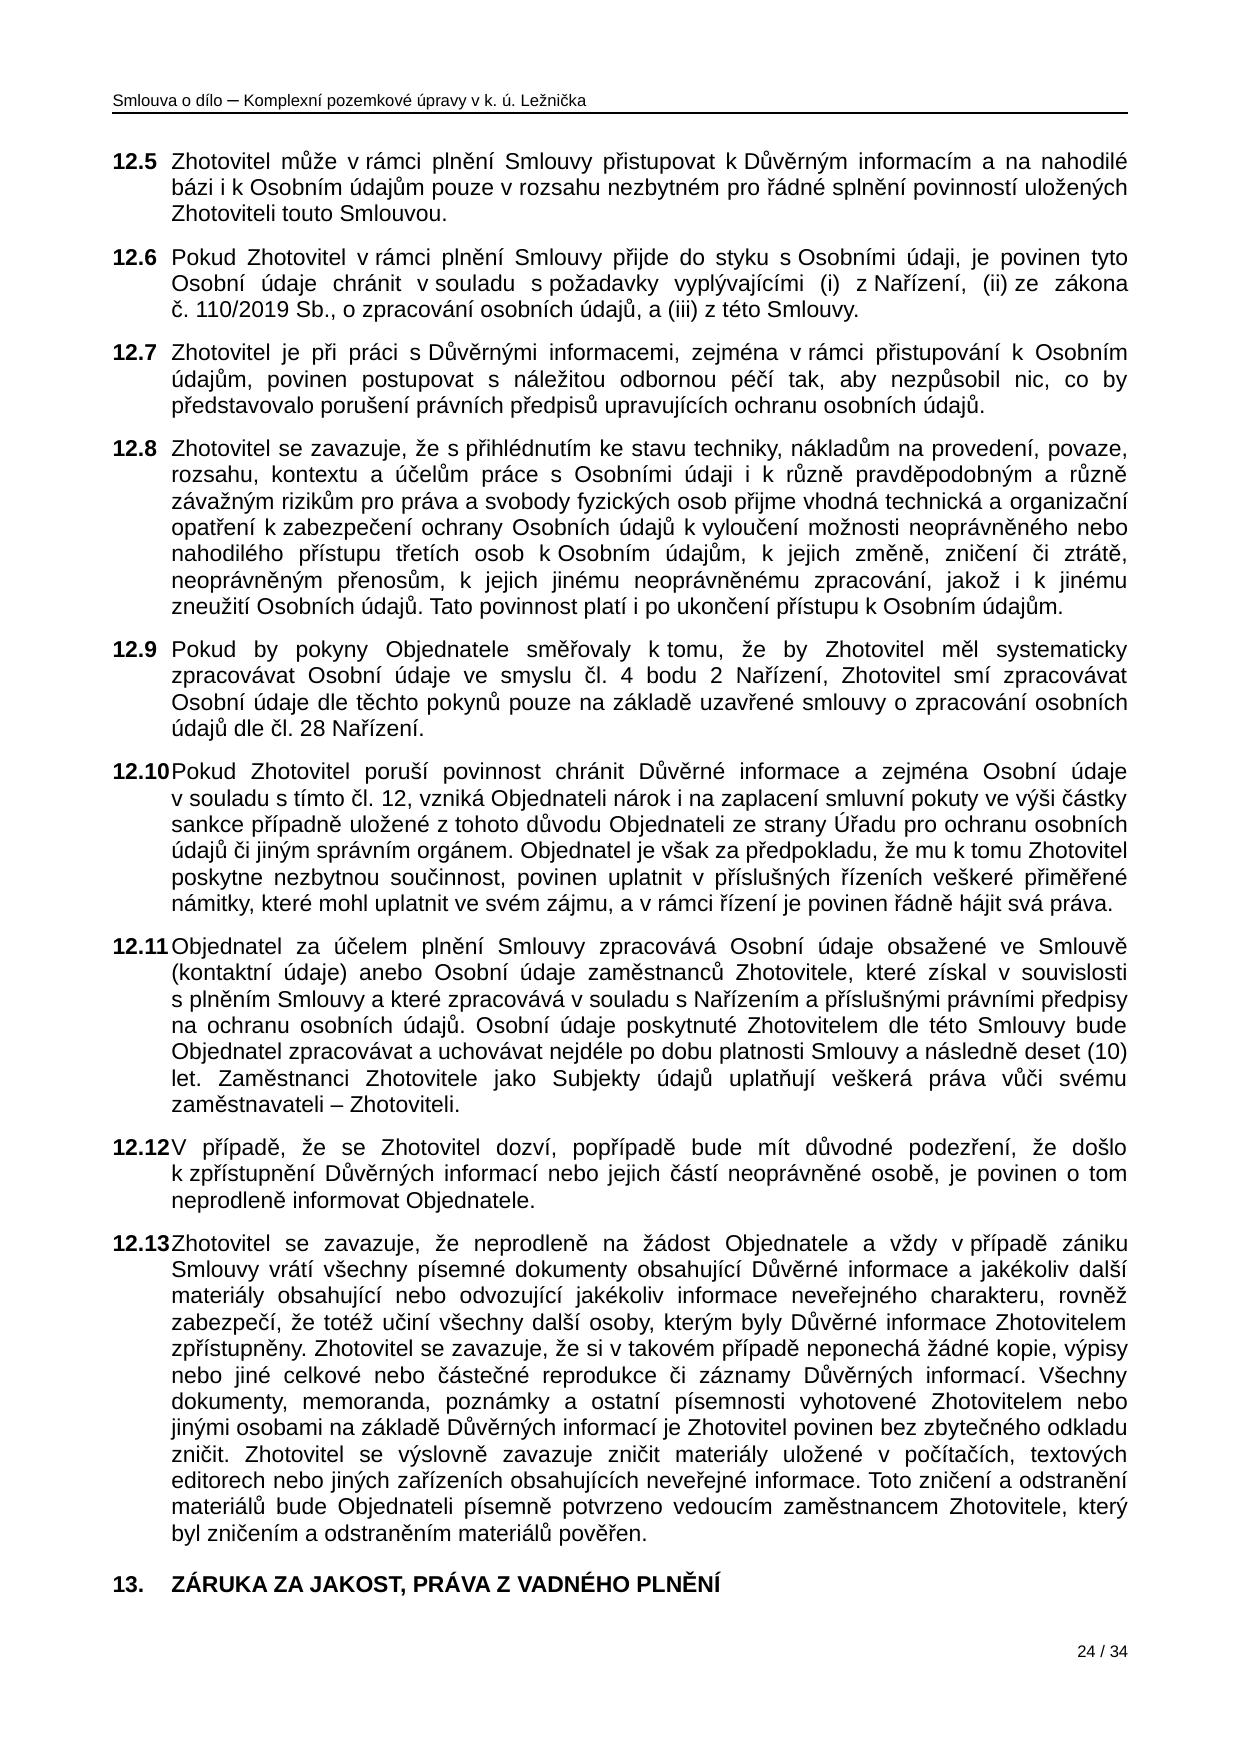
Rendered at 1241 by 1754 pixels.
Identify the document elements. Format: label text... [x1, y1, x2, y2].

text Zhotovitel může v rámci plnění Smlouvy přistupovat k Důvěrným informacím a na nahodilé bázi i k Osobním údajům pouze v rozsahu nezbytném pro řádné splnění povinností uložených Zhotoviteli touto Smlouvou. [112, 148, 1128, 227]
text Záruka za jakost, práva z vadného plnění [112, 1571, 1128, 1597]
text Zhotovitel se zavazuje, že s přihlédnutím ke stavu techniky, nákladům na provedení, povaze, rozsahu, kontextu a účelům práce s Osobními údaji i k různě pravděpodobným a různě závažným rizikům pro práva a svobody fyzických osob přijme vhodná technická a organizační opatření k zabezpečení ochrany Osobních údajů k vyloučení možnosti neoprávněného nebo nahodilého přístupu třetích osob k Osobním údajům, k jejich změně, zničení či ztrátě, neoprávněným přenosům, k jejich jinému neoprávněnému zpracování, jakož i k jinému zneužití Osobních údajů. Tato povinnost platí i po ukončení přístupu k Osobním údajům. [112, 435, 1128, 619]
text Objednatel za účelem plnění Smlouvy zpracovává Osobní údaje obsažené ve Smlouvě (kontaktní údaje) anebo Osobní údaje zaměstnanců Zhotovitele, které získal v souvislosti s plněním Smlouvy a které zpracovává v souladu s Nařízením a příslušnými právními předpisy na ochranu osobních údajů. Osobní údaje poskytnuté Zhotovitelem dle této Smlouvy bude Objednatel zpracovávat a uchovávat nejdéle po dobu platnosti Smlouvy a následně deset (10) let. Zaměstnanci Zhotovitele jako Subjekty údajů uplatňují veškerá práva vůči svému zaměstnavateli – Zhotoviteli. [112, 933, 1128, 1117]
text Zhotovitel se zavazuje, že neprodleně na žádost Objednatele a vždy v případě zániku Smlouvy vrátí všechny písemné dokumenty obsahující Důvěrné informace a jakékoliv další materiály obsahující nebo odvozující jakékoliv informace neveřejného charakteru, rovněž zabezpečí, že totéž učiní všechny další osoby, kterým byly Důvěrné informace Zhotovitelem zpřístupněny. Zhotovitel se zavazuje, že si v takovém případě neponechá žádné kopie, výpisy nebo jiné celkové nebo částečné reprodukce či záznamy Důvěrných informací. Všechny dokumenty, memoranda, poznámky a ostatní písemnosti vyhotovené Zhotovitelem nebo jinými osobami na základě Důvěrných informací je Zhotovitel povinen bez zbytečného odkladu zničit. Zhotovitel se výslovně zavazuje zničit materiály uložené v počítačích, textových editorech nebo jiných zařízeních obsahujících neveřejné informace. Toto zničení a odstranění materiálů bude Objednateli písemně potvrzeno vedoucím zaměstnancem Zhotovitele, který byl zničením a odstraněním materiálů pověřen. [112, 1230, 1128, 1546]
text Pokud by pokyny Objednatele směřovaly k tomu, že by Zhotovitel měl systematicky zpracovávat Osobní údaje ve smyslu čl. 4 bodu 2 Nařízení, Zhotovitel smí zpracovávat Osobní údaje dle těchto pokynů pouze na základě uzavřené smlouvy o zpracování osobních údajů dle čl. 28 Nařízení. [112, 636, 1128, 741]
text Pokud Zhotovitel v rámci plnění Smlouvy přijde do styku s Osobními údaji, je povinen tyto Osobní údaje chránit v souladu s požadavky vyplývajícími (i) z Nařízení, (ii) ze zákona č. 110/2019 Sb., o zpracování osobních údajů, a (iii) z této Smlouvy. [112, 243, 1128, 322]
text Pokud Zhotovitel poruší povinnost chránit Důvěrné informace a zejména Osobní údaje v souladu s tímto čl. 12, vzniká Objednateli nárok i na zaplacení smluvní pokuty ve výši částky sankce případně uložené z tohoto důvodu Objednateli ze strany Úřadu pro ochranu osobních údajů či jiným správním orgánem. Objednatel je však za předpokladu, že mu k tomu Zhotovitel poskytne nezbytnou součinnost, povinen uplatnit v příslušných řízeních veškeré přiměřené námitky, které mohl uplatnit ve svém zájmu, a v rámci řízení je povinen řádně hájit svá práva. [112, 758, 1128, 916]
text Zhotovitel je při práci s Důvěrnými informacemi, zejména v rámci přistupování k Osobním údajům, povinen postupovat s náležitou odbornou péčí tak, aby nezpůsobil nic, co by představovalo porušení právních předpisů upravujících ochranu osobních údajů. [112, 339, 1128, 418]
text V případě, že se Zhotovitel dozví, popřípadě bude mít důvodné podezření, že došlo k zpřístupnění Důvěrných informací nebo jejich částí neoprávněné osobě, je povinen o tom neprodleně informovat Objednatele. [112, 1134, 1128, 1213]
